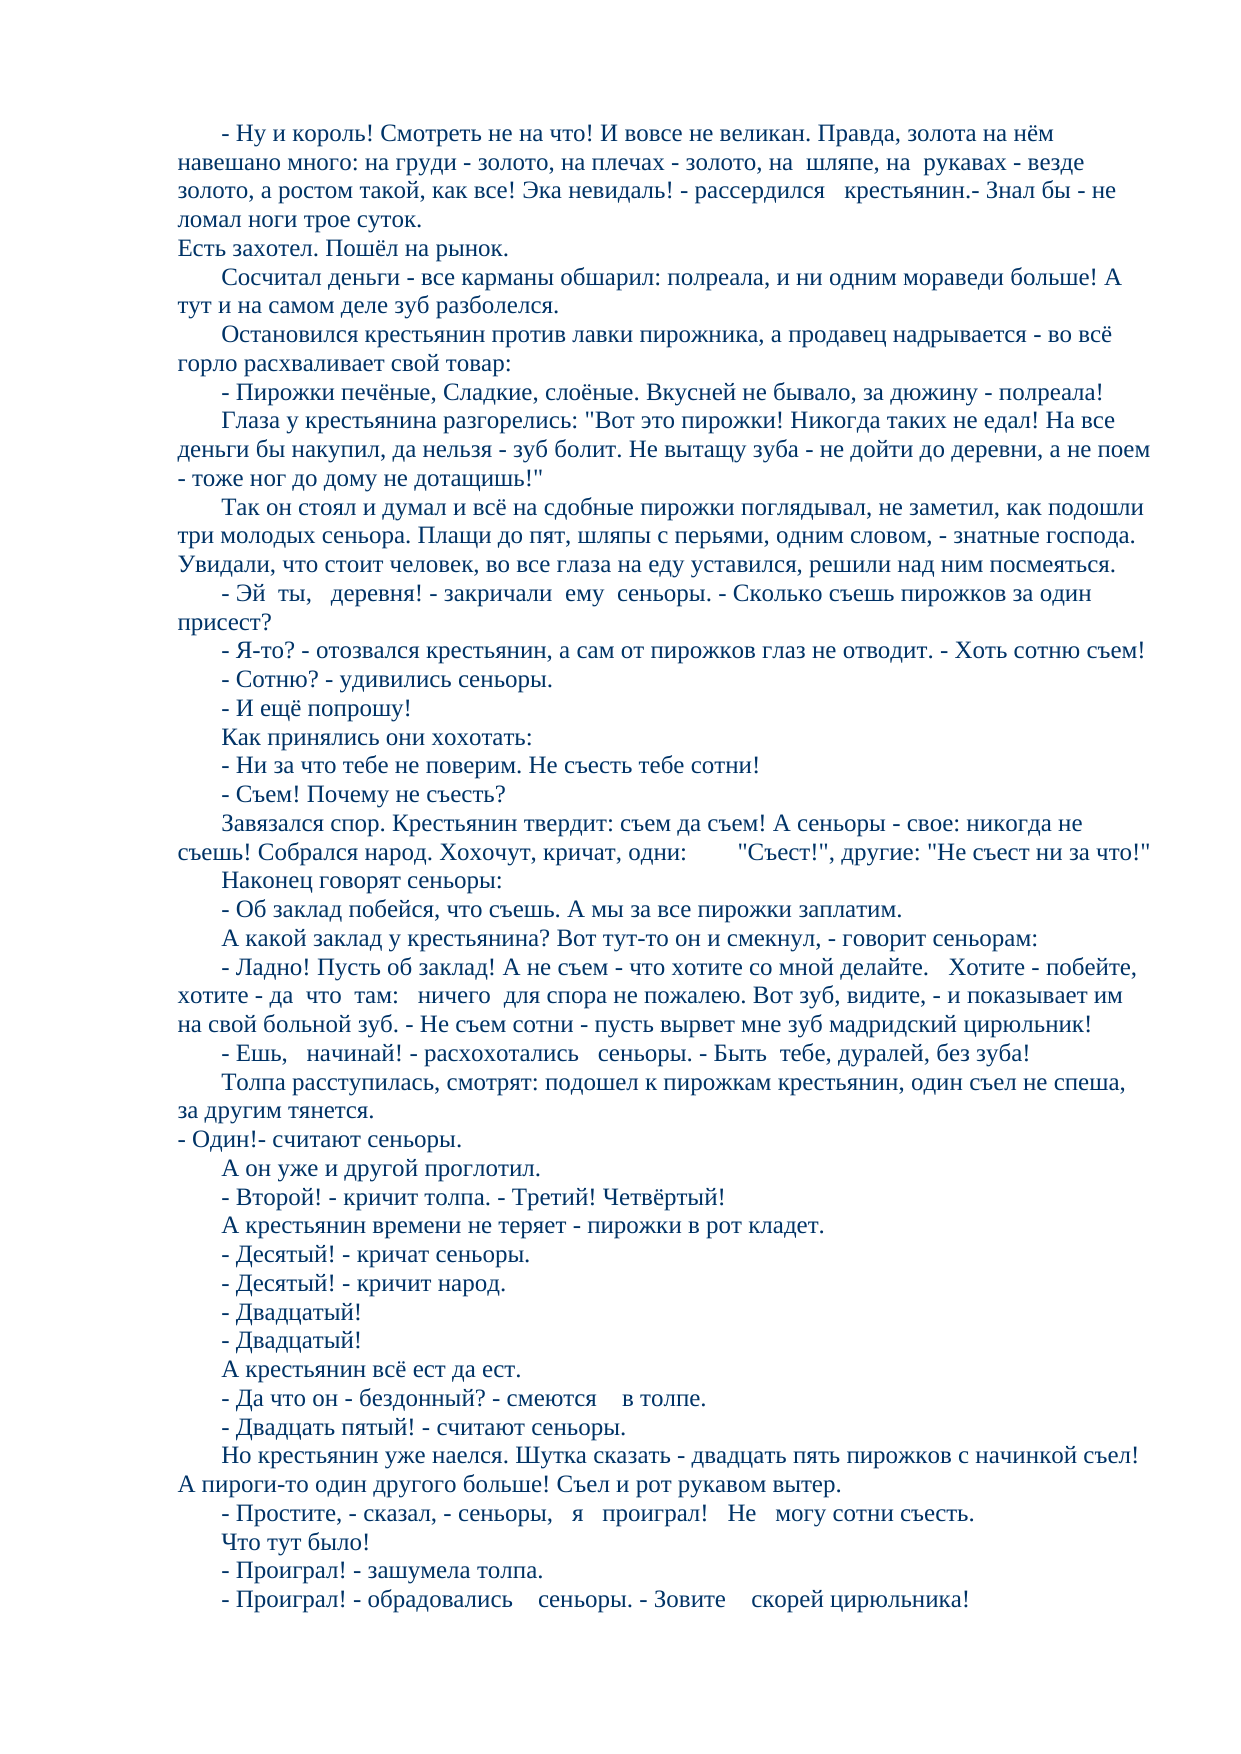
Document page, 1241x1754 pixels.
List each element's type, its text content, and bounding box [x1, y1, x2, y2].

text Толпа расступилась, смотрят: подошел к пирожкам крестьянин, один съел не спеша, за другим тянется. [177, 1067, 1152, 1124]
text - Проиграл! - зашумела толпа. [177, 1556, 1152, 1584]
text - Пирожки печёные, Сладкие, слоёные. Вкусней не бывало, за дюжину - полреала! [177, 377, 1152, 406]
text - Эй ты, деревня! - закричали ему сеньоры. - Сколько съешь пирожков за один присест? [177, 578, 1152, 636]
text Сосчитал деньги - все карманы обшарил: полреала, и ни одним мораведи больше! А тут и на самом деле зуб разболелся. [177, 262, 1152, 319]
text Наконец говорят сеньоры: [177, 866, 1152, 894]
text А крестьянин времени не теряет - пирожки в рот кладет. [177, 1211, 1152, 1239]
text - Ешь, начинай! - расхохотались сеньоры. - Быть тебе, дуралей, без зуба! [177, 1038, 1152, 1067]
text Есть захотел. Пошёл на рынок. [177, 233, 1152, 262]
text - Двадцатый! [177, 1297, 1152, 1326]
text - Десятый! - кричит народ. [177, 1268, 1152, 1297]
text - Десятый! - кричат сеньоры. [177, 1239, 1152, 1268]
text А крестьянин всё ест да ест. [177, 1354, 1152, 1383]
text - Ладно! Пусть об заклад! А не съем - что хотите со мной делайте. Хотите - побейте, хотите - да что там: ничего для спора не пожалею. Вот зуб, видите, - и показывает им на свой больной зуб. - Не съем сотни - пусть вырвет мне зуб мадридский цирюльник! [177, 952, 1152, 1038]
text - Простите, - сказал, - сеньоры, я проиграл! Не могу сотни съесть. [177, 1498, 1152, 1527]
text - Я-то? - отозвался крестьянин, а сам от пирожков глаз не отводит. - Хоть сотню съем! [177, 636, 1152, 664]
text - Один!- считают сеньоры. [177, 1124, 1152, 1153]
text Остановился крестьянин против лавки пирожника, а продавец надрывается - во всё горло расхваливает свой товар: [177, 319, 1152, 377]
text А он уже и другой проглотил. [177, 1153, 1152, 1182]
text Что тут было! [177, 1527, 1152, 1556]
text - Сотню? - удивились сеньоры. [177, 664, 1152, 693]
text - Проиграл! - обрадовались сеньоры. - Зовите скорей цирюльника! [177, 1584, 1152, 1613]
text Так он стоял и думал и всё на сдобные пирожки поглядывал, не заметил, как подошли три молодых сеньора. Плащи до пят, шляпы с перьями, одним словом, - знатные господа. Увидали, что стоит человек, во все глаза на еду уставился, решили над ним посмеяться. [177, 492, 1152, 578]
text А какой заклад у крестьянина? Вот тут-то он и смекнул, - говорит сеньорам: [177, 923, 1152, 952]
text - Ни за что тебе не поверим. Не съесть тебе сотни! [177, 751, 1152, 779]
text Как принялись они хохотать: [177, 722, 1152, 751]
text - Второй! - кричит толпа. - Третий! Четвёртый! [177, 1182, 1152, 1211]
text - Двадцать пятый! - считают сеньоры. [177, 1412, 1152, 1441]
text - И ещё попрошу! [177, 693, 1152, 722]
text Но крестьянин уже наелся. Шутка сказать - двадцать пять пирожков с начинкой съел! А пироги-то один другого больше! Съел и рот рукавом вытер. [177, 1441, 1152, 1498]
text - Ну и король! Смотреть не на что! И вовсе не великан. Правда, золота на нём навешано много: на груди - золото, на плечах - золото, на шляпе, на рукавах - везде золото, а ростом такой, как все! Эка невидаль! - рассердился крестьянин.- Знал бы - не ломал ноги трое суток. [177, 118, 1152, 233]
text Завязался спор. Крестьянин твердит: съем да съем! А сеньоры - свое: никогда не съешь! Собрался народ. Хохочут, кричат, одни: "Съест!", другие: "Не съест ни за что!" [177, 808, 1152, 866]
text - Об заклад побейся, что съешь. А мы за все пирожки заплатим. [177, 894, 1152, 923]
text Глаза у крестьянина разгорелись: "Вот это пирожки! Никогда таких не едал! На все деньги бы накупил, да нельзя - зуб болит. Не вытащу зуба - не дойти до деревни, а не поем - тоже ног до дому не дотащишь!" [177, 406, 1152, 492]
text - Двадцатый! [177, 1326, 1152, 1354]
text - Съем! Почему не съесть? [177, 779, 1152, 808]
text - Да что он - бездонный? - смеются в толпе. [177, 1383, 1152, 1412]
